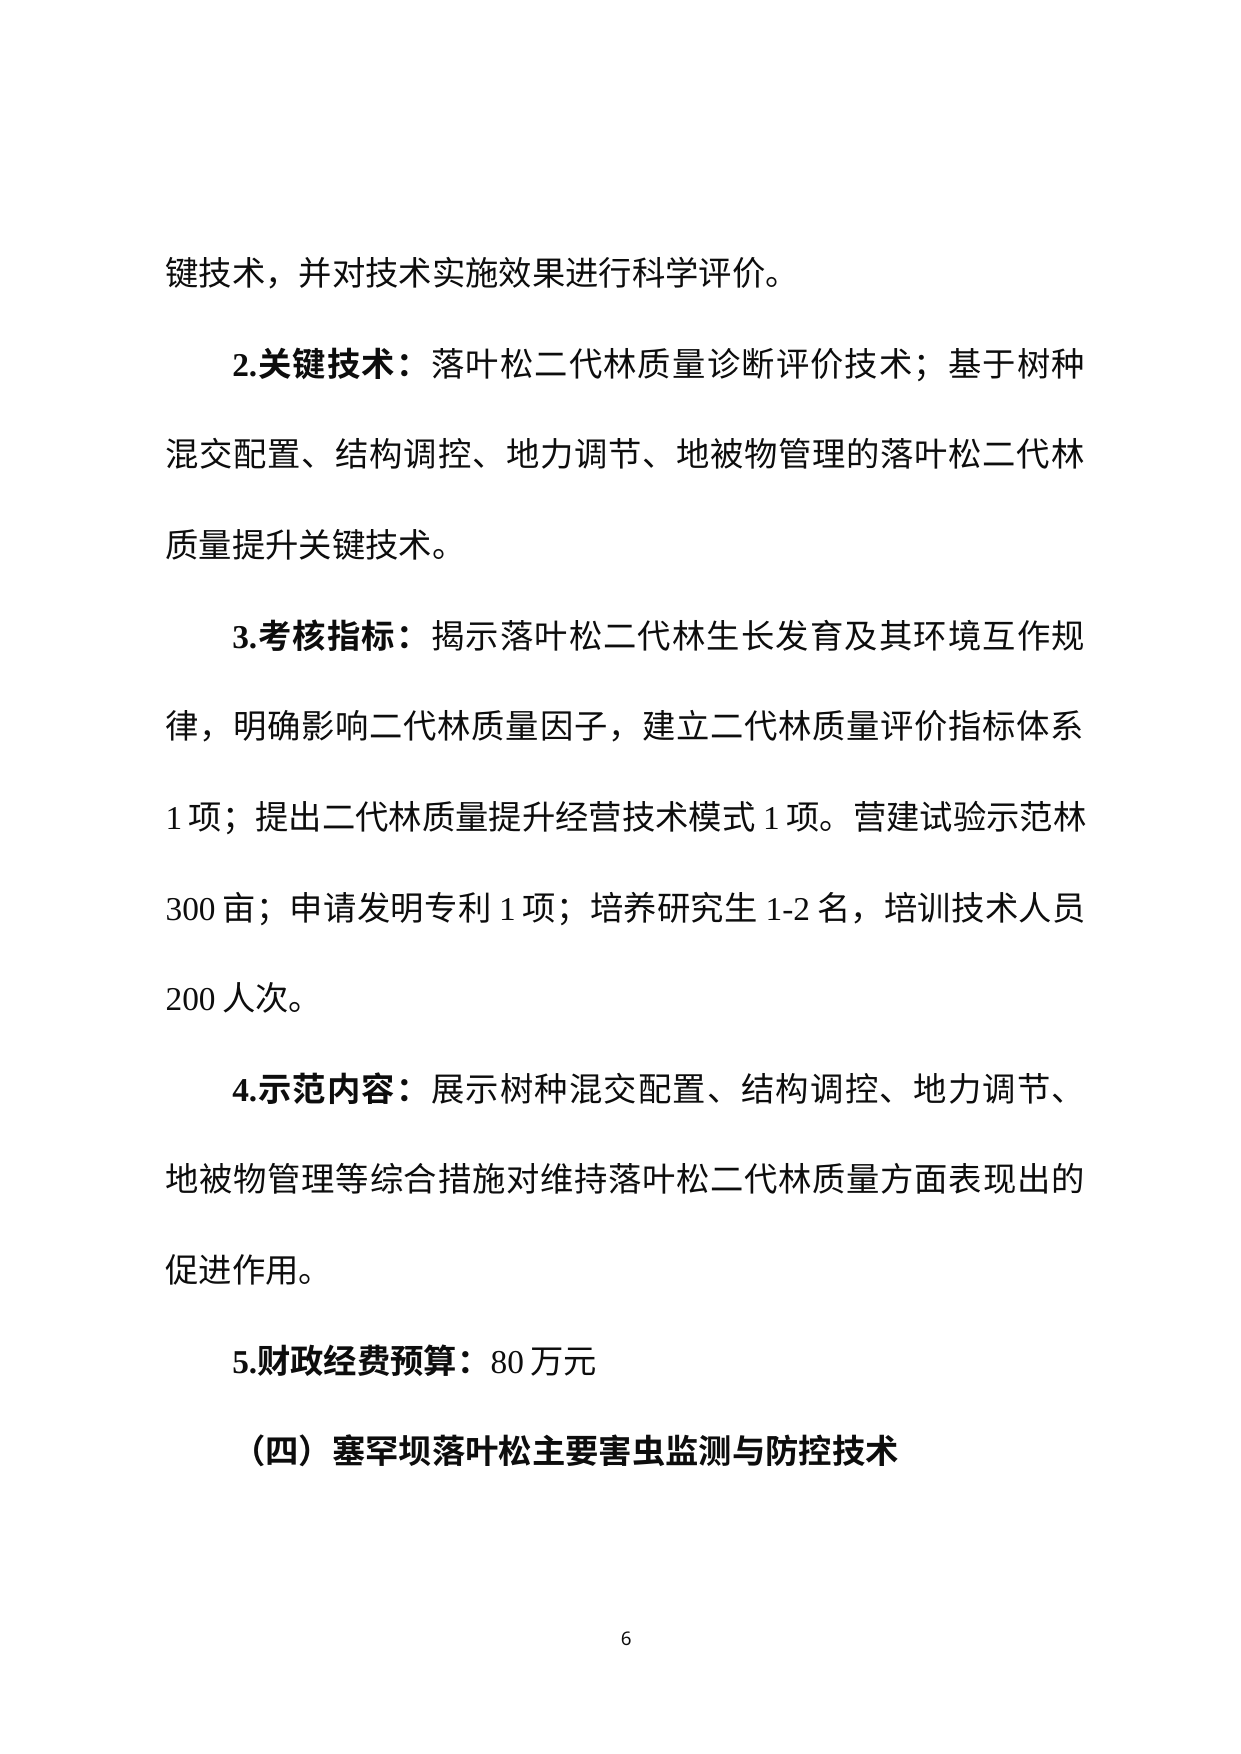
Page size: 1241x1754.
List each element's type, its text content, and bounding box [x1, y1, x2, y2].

text 2.关键技术：落叶松二代林质量诊断评价技术；基于树种混交配置、结构调控、地力调节、地被物管理的落叶松二代林质量提升关键技术。 [165, 316, 1087, 588]
text （四）塞罕坝落叶松主要害虫监测与防控技术 [165, 1404, 1087, 1494]
text 3.考核指标：揭示落叶松二代林生长发育及其环境互作规律，明确影响二代林质量因子，建立二代林质量评价指标体系1项；提出二代林质量提升经营技术模式1项。营建试验示范林300亩；申请发明专利1项；培养研究生1-2名，培训技术人员200人次。 [165, 588, 1087, 1041]
text 4.示范内容：展示树种混交配置、结构调控、地力调节、地被物管理等综合措施对维持落叶松二代林质量方面表现出的促进作用。 [165, 1041, 1087, 1313]
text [165, 226, 1087, 316]
text 5.财政经费预算：80万元 [165, 1313, 1087, 1404]
